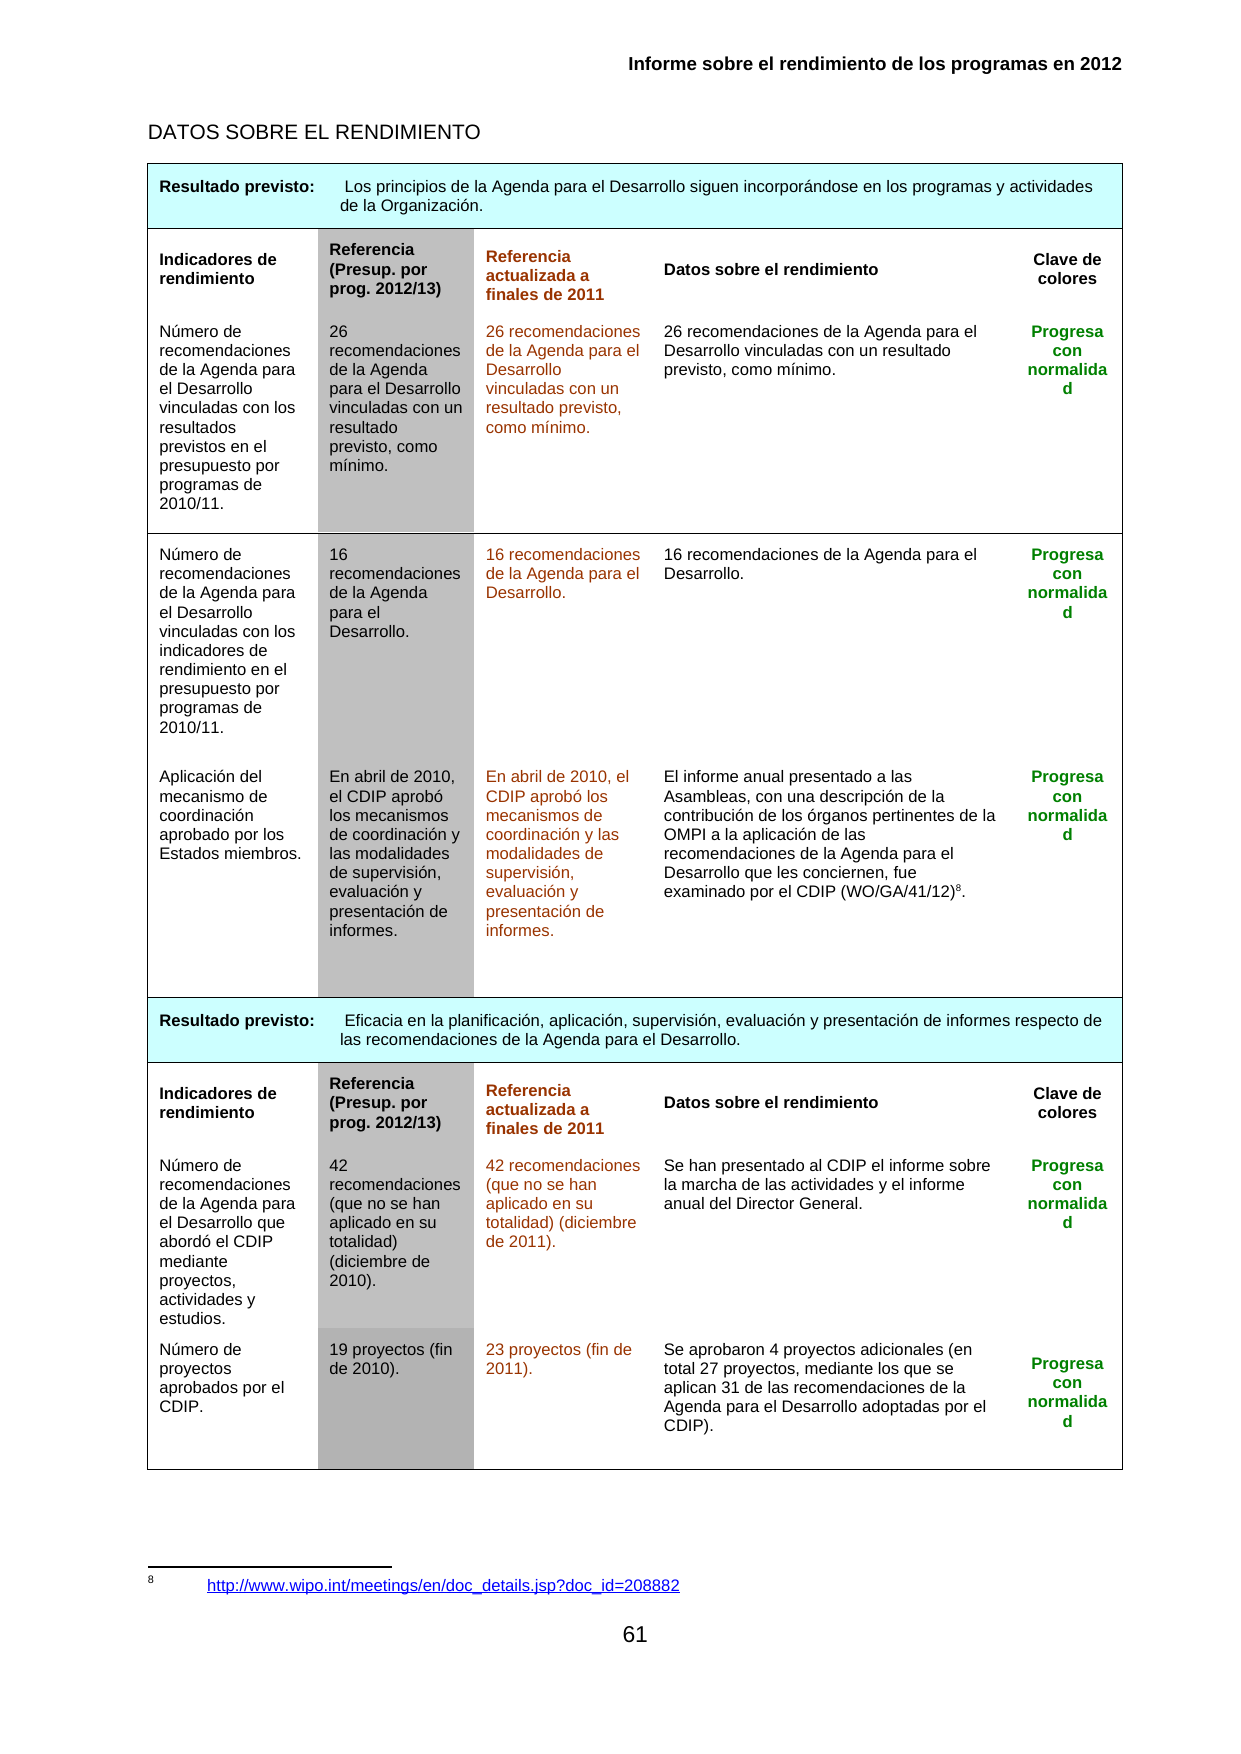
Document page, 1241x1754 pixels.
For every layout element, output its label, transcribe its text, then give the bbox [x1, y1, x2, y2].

table_cell Número de proyectos aprobados por el CDIP. [148, 1328, 318, 1469]
table_cell 16 recomendaciones de la Agenda para el Desarrollo. [318, 534, 474, 756]
table_cell Se han presentado al CDIP el informe sobre la marcha de las actividades y el informe anual del Director General. [653, 1144, 1012, 1328]
table_cell Progresa con normalidad [1012, 310, 1122, 532]
table_cell Progresa con normalidad [1012, 534, 1122, 756]
table_cell En abril de 2010, el CDIP aprobó los mecanismos de coordinación y las modalidades de supervisión, evaluación y presentación de informes. [318, 756, 474, 997]
table_cell Número de recomendaciones de la Agenda para el Desarrollo vinculadas con los resultados previstos en el presupuesto por programas de 2010/11. [148, 310, 318, 532]
table_cell Referencia actualizada a finales de 2011 [474, 1063, 652, 1144]
table_cell Indicadores de rendimiento [148, 229, 318, 310]
table_cell 16 recomendaciones de la Agenda para el Desarrollo. [653, 534, 1012, 756]
table_cell 42 recomendaciones (que no se han aplicado en su totalidad) (diciembre de 2011). [474, 1144, 652, 1328]
table_cell Número de recomendaciones de la Agenda para el Desarrollo vinculadas con los indicadores de rendimiento en el presupuesto por programas de 2010/11. [148, 534, 318, 756]
table_cell 16 recomendaciones de la Agenda para el Desarrollo. [474, 534, 652, 756]
table_cell 26 recomendaciones de la Agenda para el Desarrollo vinculadas con un resultado previsto, como mínimo. [653, 310, 1012, 532]
table_cell Número de recomendaciones de la Agenda para el Desarrollo que abordó el CDIP mediante proyectos, actividades y estudios. [148, 1144, 318, 1328]
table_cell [1012, 1328, 1122, 1469]
table_cell El informe anual presentado a las Asambleas, con una descripción de la contribución de los órganos pertinentes de la OMPI a la aplicación de las recomendaciones de la Agenda para el Desarrollo que les conciernen, fue examinado por el CDIP (WO/GA/41/12). [653, 756, 1012, 997]
table_cell Datos sobre el rendimiento [653, 1063, 1012, 1144]
table_cell Clave de colores [1012, 1063, 1122, 1144]
table_cell En abril de 2010, el CDIP aprobó los mecanismos de coordinación y las modalidades de supervisión, evaluación y presentación de informes. [474, 756, 652, 997]
table_cell Clave de colores [1012, 229, 1122, 310]
table_cell Datos sobre el rendimiento [653, 229, 1012, 310]
table_cell Referencia actualizada a finales de 2011 [474, 229, 652, 310]
table_header Resultado previsto: Los principios de la Agenda para el Desarrollo siguen incorporándose en los programas y actividades de la Organización. [148, 164, 1122, 228]
table_cell Progresa con normalidad [1012, 1144, 1122, 1328]
table_cell Progresa con normalidad [1012, 756, 1122, 997]
table_cell 26 recomendaciones de la Agenda para el Desarrollo vinculadas con un resultado previsto, como mínimo. [474, 310, 652, 532]
table_cell Referencia (Presup. por prog. 2012/13) [318, 229, 474, 310]
table_cell Indicadores de rendimiento [148, 1063, 318, 1144]
table_cell Resultado previsto: Eficacia en la planificación, aplicación, supervisión, evaluación y presentación de informes respecto de las recomendaciones de la Agenda para el Desarrollo. [148, 998, 1122, 1062]
table_cell Referencia (Presup. por prog. 2012/13) [318, 1063, 474, 1144]
table_cell Se aprobaron 4 proyectos adicionales (en total 27 proyectos, mediante los que se aplican 31 de las recomendaciones de la Agenda para el Desarrollo adoptadas por el CDIP). [653, 1328, 1012, 1469]
text DATOS SOBRE EL RENDIMIENTO [148, 120, 1122, 144]
table_cell 26 recomendaciones de la Agenda para el Desarrollo vinculadas con un resultado previsto, como mínimo. [318, 310, 474, 532]
table_cell 19 proyectos (fin de 2010). [318, 1328, 474, 1469]
table_cell 23 proyectos (fin de 2011). [474, 1328, 652, 1469]
table_cell 42 recomendaciones (que no se han aplicado en su totalidad) (diciembre de 2010). [318, 1144, 474, 1328]
table_cell Aplicación del mecanismo de coordinación aprobado por los Estados miembros. [148, 756, 318, 997]
